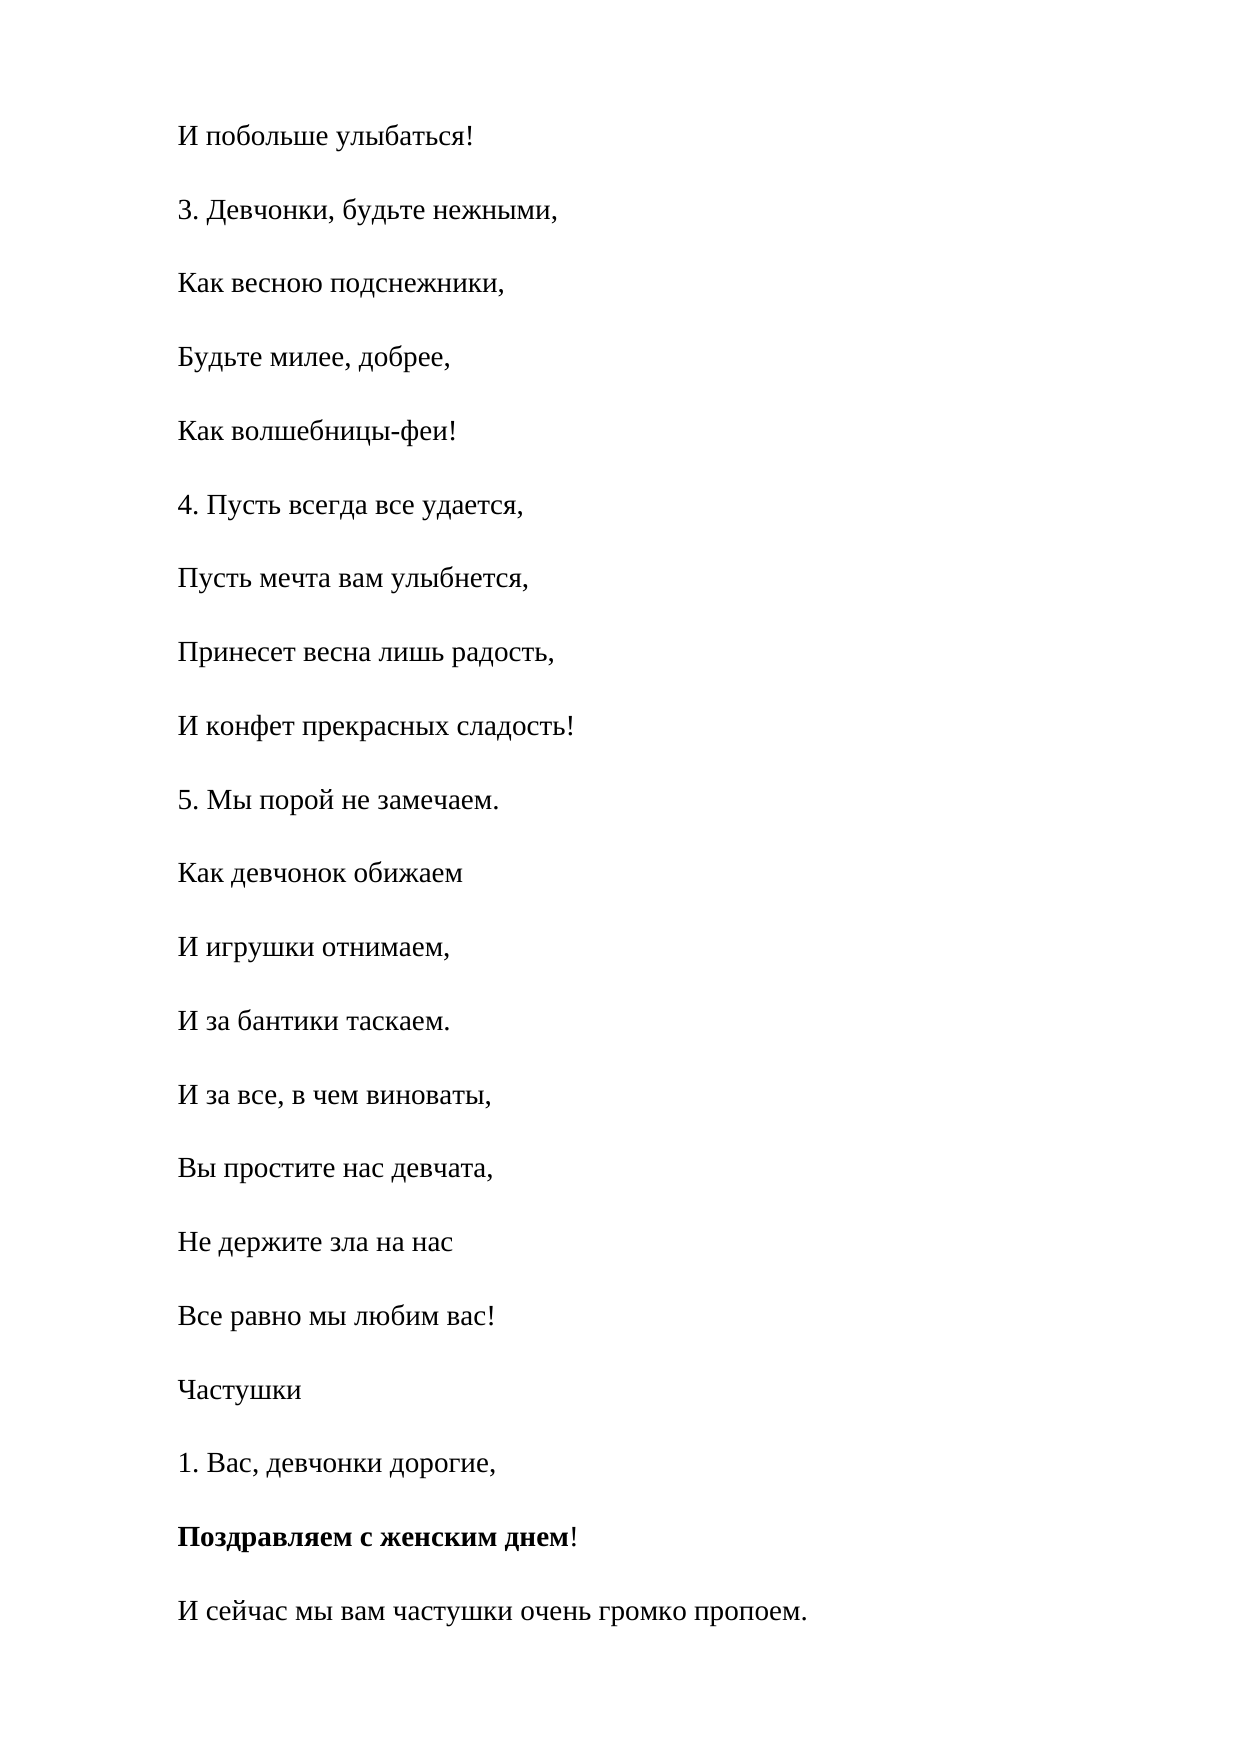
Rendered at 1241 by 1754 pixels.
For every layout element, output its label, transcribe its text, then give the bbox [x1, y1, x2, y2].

text И конфет прекрасных сладость! [177, 708, 1152, 742]
text Частушки [177, 1372, 1152, 1405]
text Принесет весна лишь радость, [177, 634, 1152, 668]
text И за бантики таскаем. [177, 1003, 1152, 1037]
text Как волшебницы-феи! [177, 413, 1152, 447]
text 3. Девчонки, будьте нежными, [177, 192, 1152, 225]
text Вы простите нас девчата, [177, 1151, 1152, 1184]
text Пусть мечта вам улыбнется, [177, 561, 1152, 594]
text И сейчас мы вам частушки очень громко пропоем. [177, 1593, 1152, 1627]
text Не держите зла на нас [177, 1224, 1152, 1258]
text Как девчонок обижаем [177, 856, 1152, 889]
text Все равно мы любим вас! [177, 1298, 1152, 1332]
text 1. Вас, девчонки дорогие, [177, 1446, 1152, 1479]
text Поздравляем с женским днем! [177, 1519, 1152, 1553]
text 5. Мы порой не замечаем. [177, 782, 1152, 815]
text И за все, в чем виноваты, [177, 1077, 1152, 1110]
text Будьте милее, добрее, [177, 339, 1152, 373]
text И игрушки отнимаем, [177, 929, 1152, 963]
text И побольше улыбаться! [177, 118, 1152, 152]
text 4. Пусть всегда все удается, [177, 487, 1152, 520]
text Как весною подснежники, [177, 266, 1152, 299]
